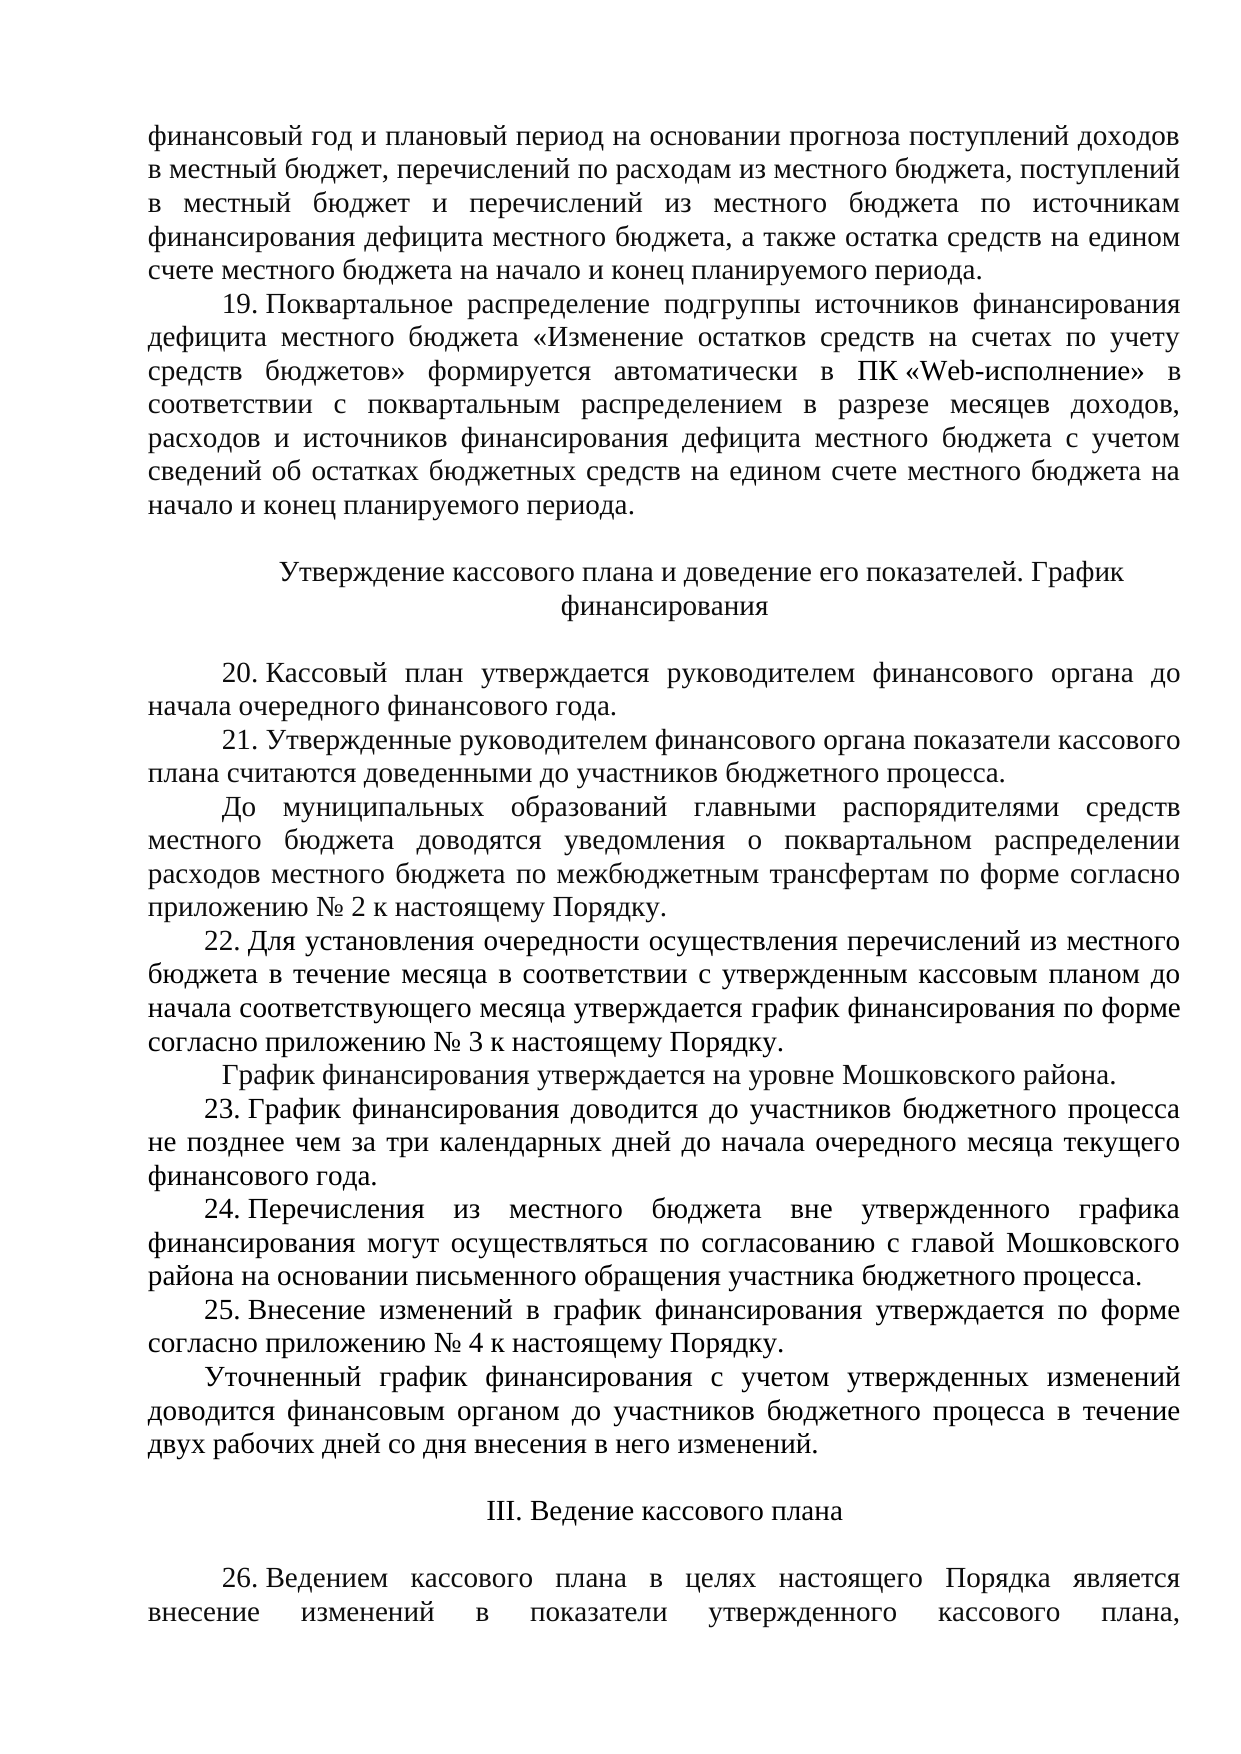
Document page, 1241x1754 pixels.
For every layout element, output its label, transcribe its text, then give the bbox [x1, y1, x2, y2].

text Утверждение кассового плана и доведение его показателей. График финансирования [148, 554, 1181, 621]
text 20. Кассовый план утверждается руководителем финансового органа до начала очередного финансового года. [148, 655, 1181, 722]
text III. Ведение кассового плана [148, 1493, 1181, 1527]
text 25. Внесение изменений в график финансирования утверждается по форме согласно приложению № 4 к настоящему Порядку. [148, 1292, 1181, 1359]
text График финансирования утверждается на уровне Мошковского района. [148, 1057, 1181, 1091]
text Уточненный график финансирования с учетом утвержденных изменений доводится финансовым органом до участников бюджетного процесса в течение двух рабочих дней со дня внесения в него изменений. [148, 1359, 1181, 1460]
text 21. Утвержденные руководителем финансового органа показатели кассового плана считаются доведенными до участников бюджетного процесса. [148, 722, 1181, 789]
text 23. График финансирования доводится до участников бюджетного процесса не позднее чем за три календарных дней до начала очередного месяца текущего финансового года. [148, 1091, 1181, 1191]
text 22. Для установления очередности осуществления перечислений из местного бюджета в течение месяца в соответствии с утвержденным кассовым планом до начала соответствующего месяца утверждается график финансирования по форме согласно приложению № 3 к настоящему Порядку. [148, 923, 1181, 1057]
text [148, 1560, 1181, 1627]
text До муниципальных образований главными распорядителями средств местного бюджета доводятся уведомления о поквартальном распределении расходов местного бюджета по межбюджетным трансфертам по форме согласно приложению № 2 к настоящему Порядку. [148, 789, 1181, 923]
text 19. Поквартальное распределение подгруппы источников финансирования дефицита местного бюджета «Изменение остатков средств на счетах по учету средств бюджетов» формируется автоматически в ПК «Web-исполнение» в соответствии с поквартальным распределением в разрезе месяцев доходов, расходов и источников финансирования дефицита местного бюджета с учетом сведений об остатках бюджетных средств на едином счете местного бюджета на начало и конец планируемого периода. [148, 286, 1181, 521]
text 24. Перечисления из местного бюджета вне утвержденного графика финансирования могут осуществляться по согласованию с главой Мошковского района на основании письменного обращения участника бюджетного процесса. [148, 1191, 1181, 1292]
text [148, 118, 1181, 286]
